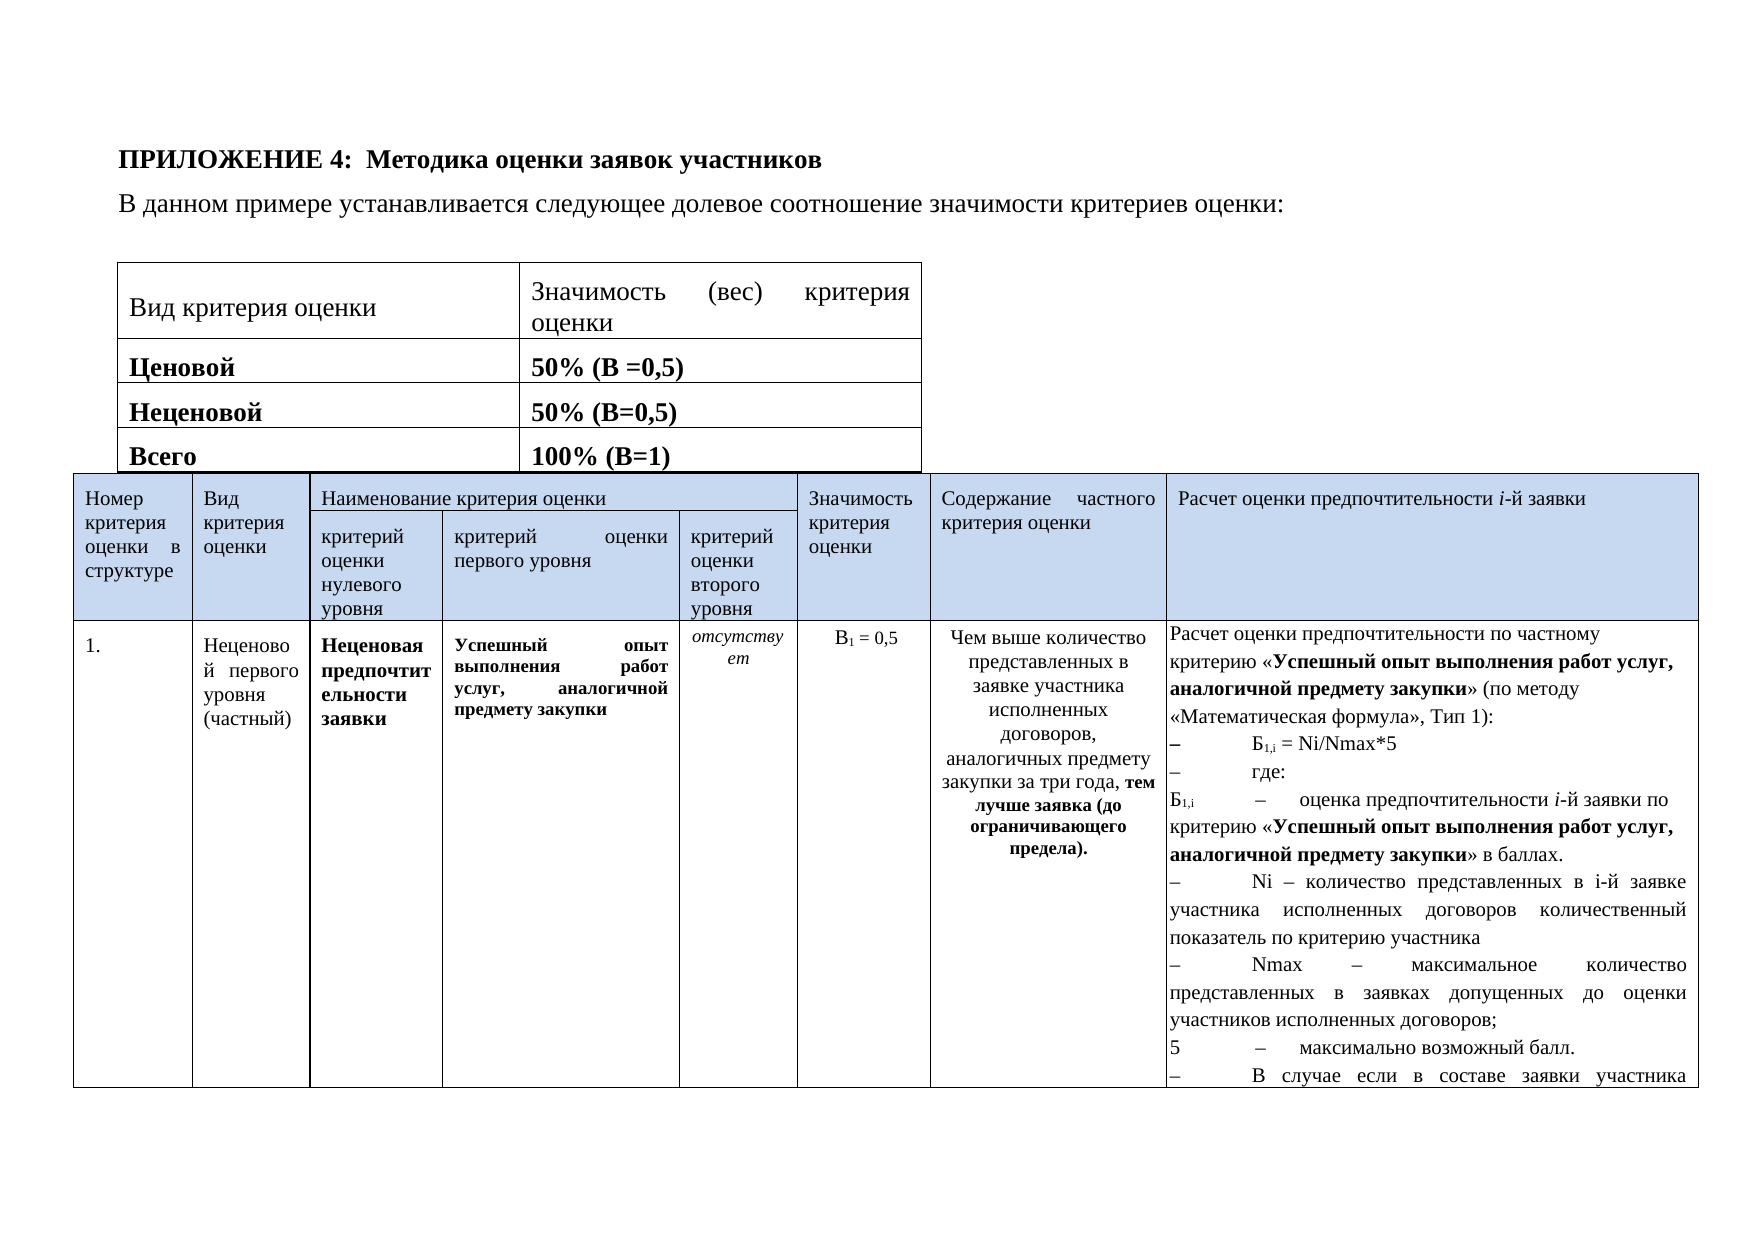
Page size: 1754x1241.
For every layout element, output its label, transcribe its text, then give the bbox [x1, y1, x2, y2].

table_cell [311, 621, 442, 1087]
table_header Значимость критерия оценки [798, 474, 930, 620]
table_cell критерий оценки первого уровня [443, 511, 679, 620]
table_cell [931, 621, 1166, 1087]
table_header Вид критерия оценки [118, 263, 519, 337]
table_header Значимость (вес) критерия оценки [520, 263, 921, 337]
table_cell 100% (В=1) [520, 428, 921, 471]
table_cell Всего [118, 428, 519, 471]
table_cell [443, 621, 679, 1087]
table_cell критерий оценки второго уровня [680, 511, 797, 620]
table_cell отсутствует [680, 621, 797, 1087]
text ПРИЛОЖЕНИЕ 4: Методика оценки заявок участников [118, 143, 1636, 174]
text В данном примере устанавливается следующее долевое соотношение значимости критериев оценки: [118, 187, 1636, 218]
table_cell 50% (В=0,5) [520, 383, 921, 427]
table_cell В1 = 0,5 [798, 621, 930, 1087]
table_header Вид критерия оценки [193, 474, 309, 620]
table_header Расчет оценки предпочтительности i-й заявки [1167, 474, 1698, 620]
table_header Номер критерия оценки в структуре [74, 474, 192, 620]
table_header Содержание частного критерия оценки [931, 474, 1166, 620]
table_cell Ценовой [118, 339, 519, 382]
table_cell Неценовой [118, 383, 519, 427]
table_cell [193, 621, 309, 1087]
table_header Наименование критерия оценки [311, 474, 797, 510]
table_cell критерий оценки нулевого уровня [311, 511, 442, 620]
table_cell 1. [74, 621, 192, 1087]
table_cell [1167, 621, 1698, 1087]
table_cell 50% (В =0,5) [520, 339, 921, 382]
